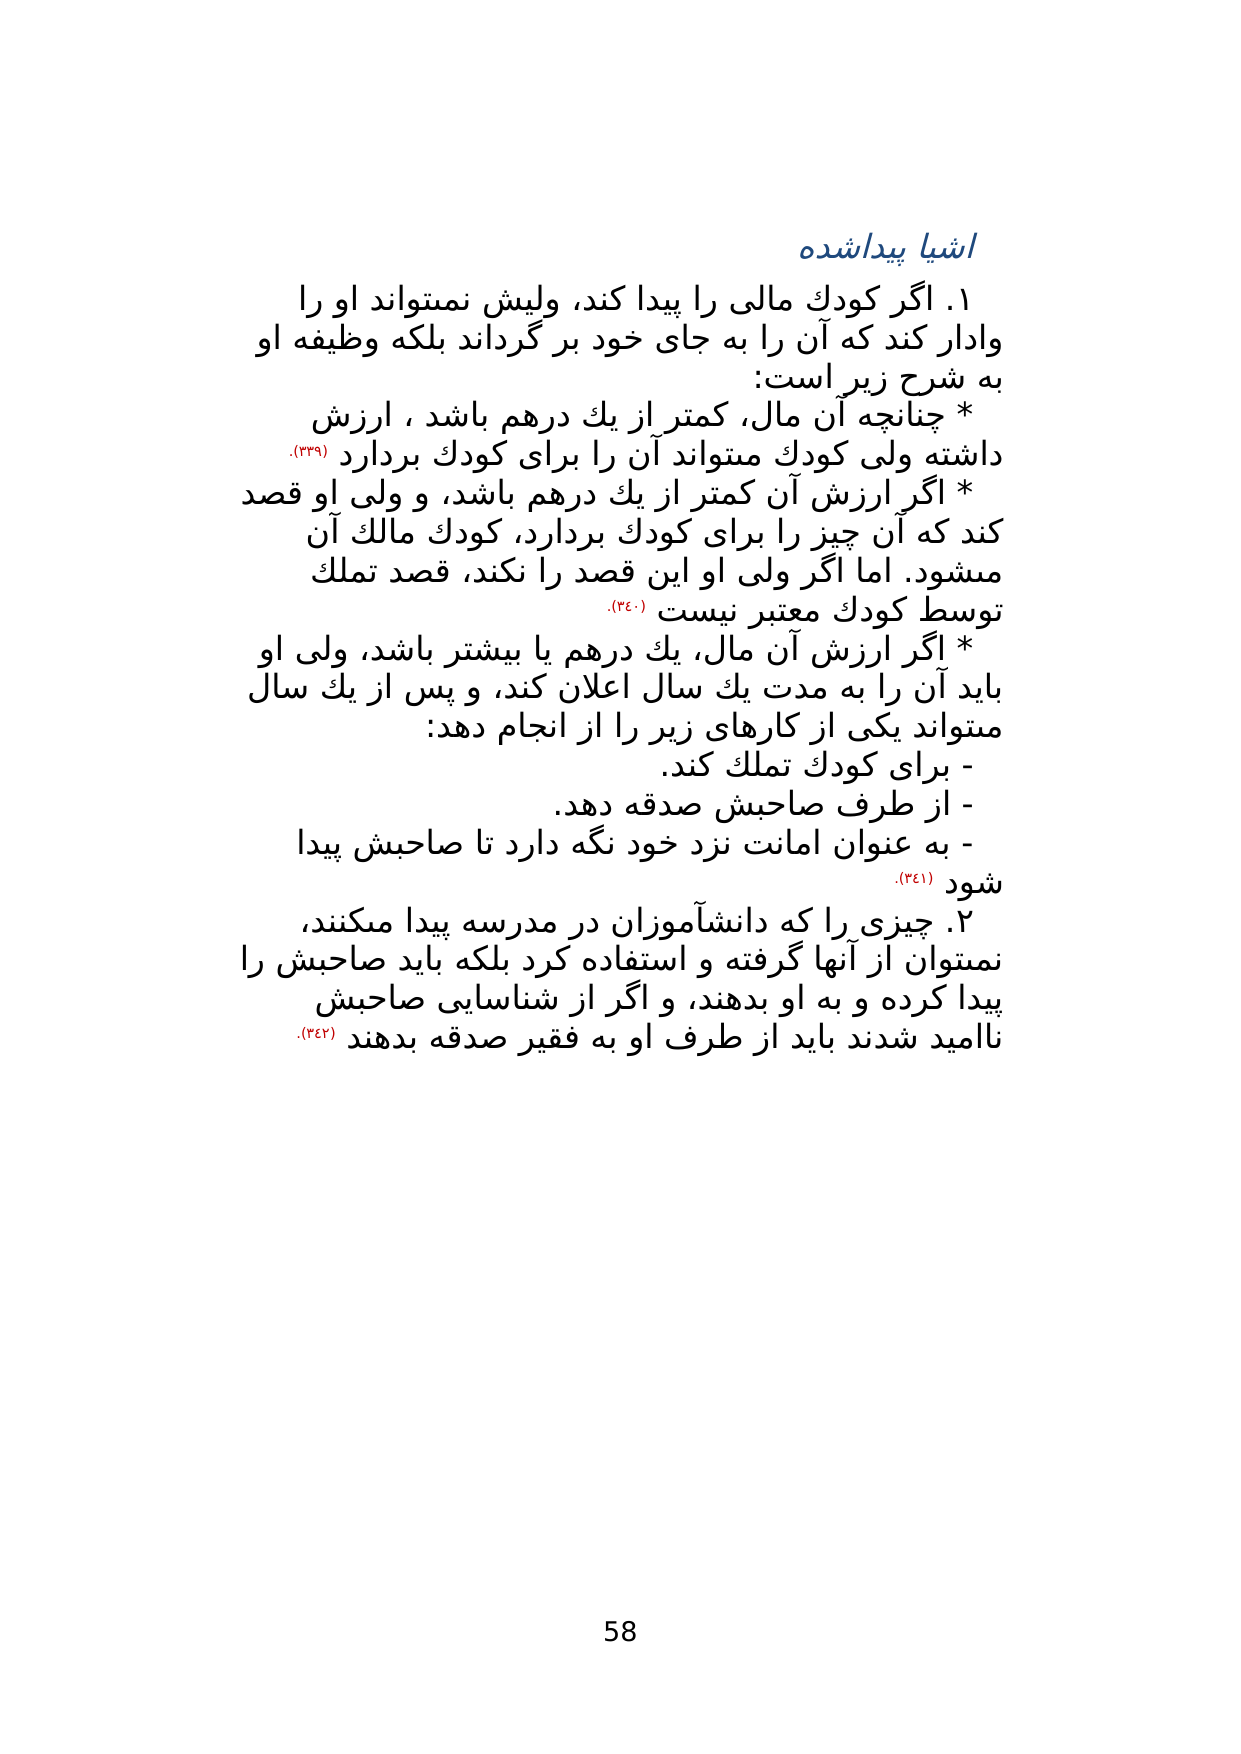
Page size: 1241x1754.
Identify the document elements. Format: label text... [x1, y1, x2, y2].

text - براى كودك تملك كند. [236, 746, 1004, 784]
text ١. اگر كودك مالى را پيدا كند، وليش نمى‏تواند او را وادار كند كه آن را به جاى خود بر گرداند بلكه وظيفه او به شرح زير است: [236, 279, 1004, 396]
text - از طرف صاحبش صدقه دهد. [236, 784, 1004, 823]
subtitle اشیا پیداشده‏ [236, 228, 1004, 267]
text * اگر ارزش آن كمتر از يك درهم باشد، و ولى او قصد كند كه آن چيز را براى كودك بردارد، كودك مالك آن مى‏شود. اما اگر ولى او اين قصد را نكند، قصد تملك توسط كودك معتبر نيست‏ (٣٤٠). [236, 474, 1004, 629]
text ٢. چيزى را كه دانش‏آموزان در مدرسه پيدا مى‏كنند، نمى‏توان از آنها گرفته و استفاده كرد بلكه بايد صاحبش را پيدا كرده و به او بدهند، و اگر از شناسايى صاحبش نااميد شدند بايد از طرف او به فقير صدقه بدهند (٣٤٢). [236, 901, 1004, 1056]
text * چنانچه آن مال، كمتر از يك درهم باشد ، ارزش داشته ولى كودك مى‏تواند آن را براى كودك بردارد (٣٣٩). [236, 396, 1004, 474]
text * اگر ارزش آن مال، يك درهم يا بيشتر باشد، ولى او بايد آن را به مدت يك سال اعلان كند، و پس از يك سال مى‏تواند يكى از كارهاى زير را از انجام دهد: [236, 629, 1004, 746]
text - به عنوان امانت نزد خود نگه دارد تا صاحبش پيدا شود (٣٤١). [236, 823, 1004, 901]
